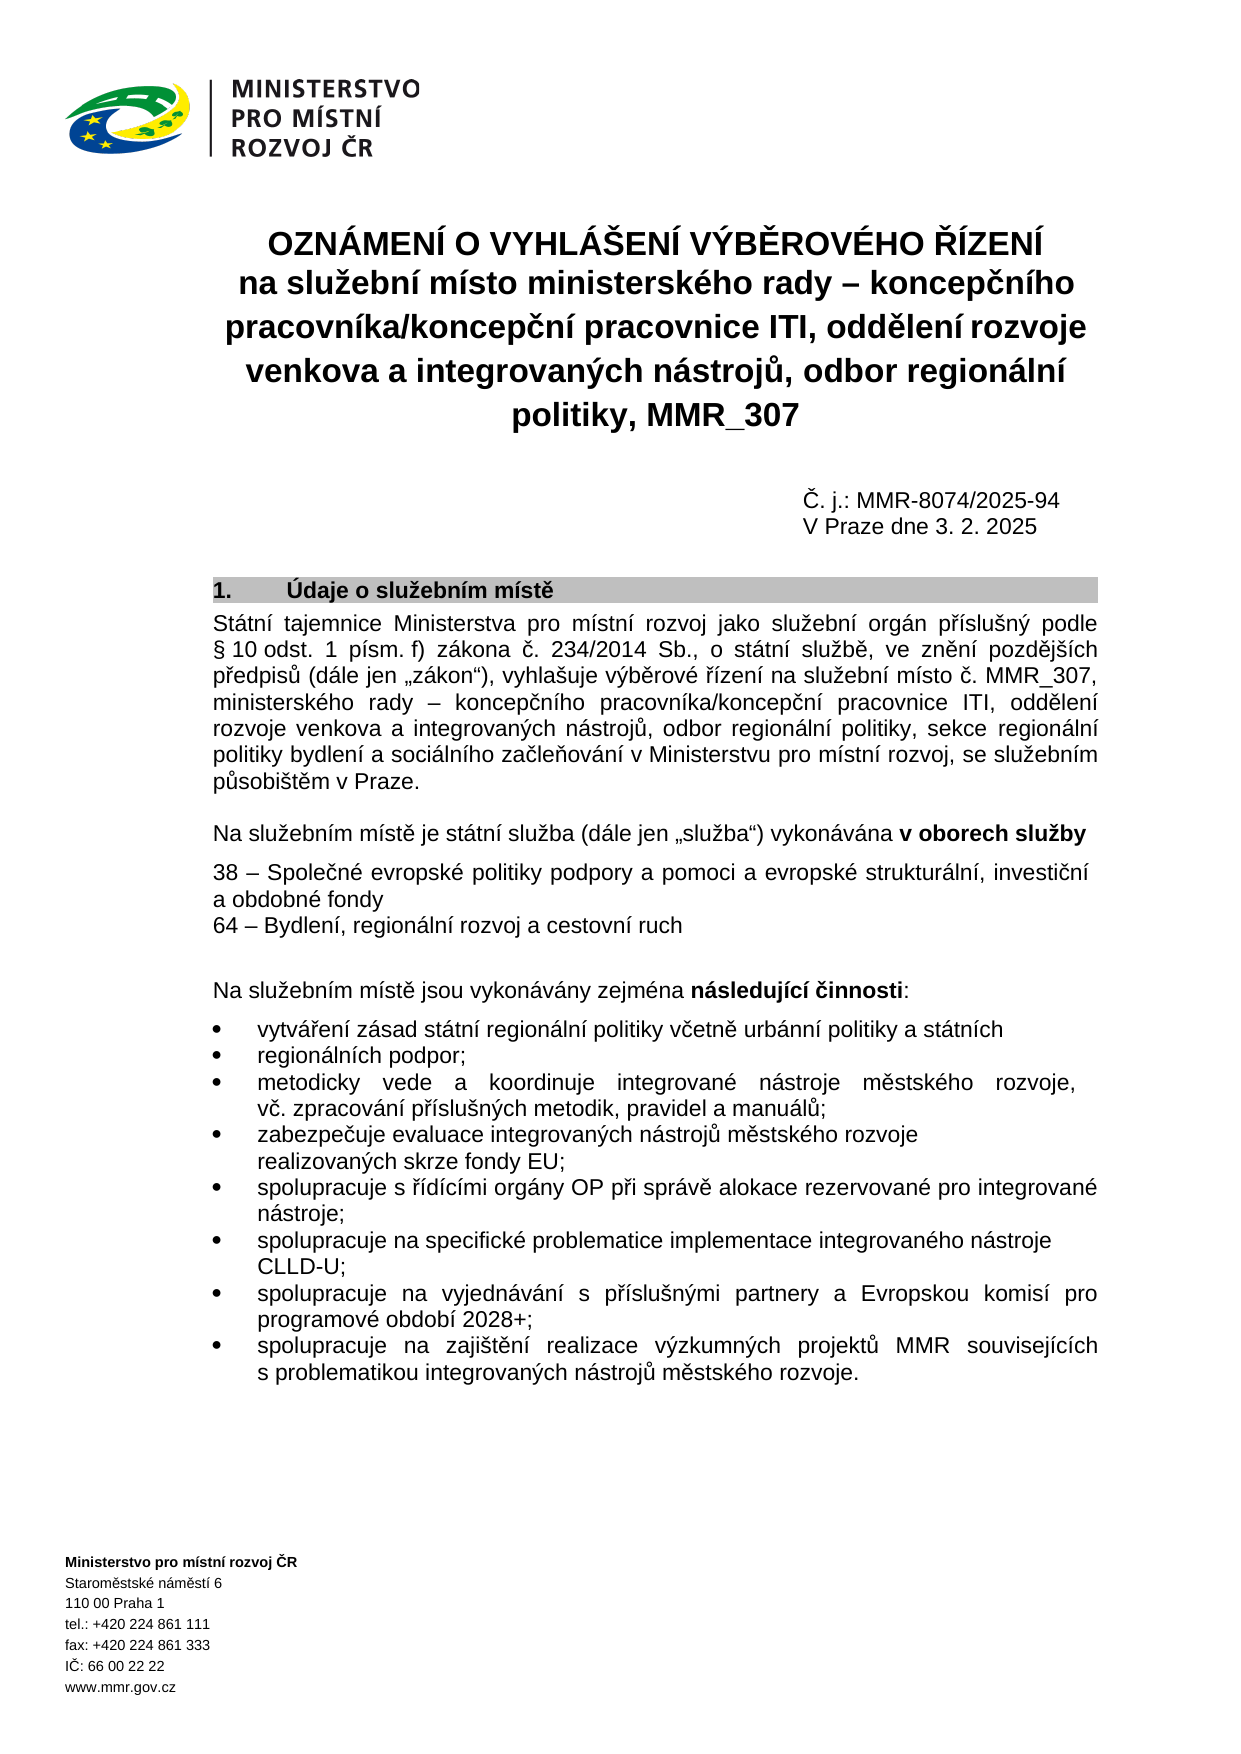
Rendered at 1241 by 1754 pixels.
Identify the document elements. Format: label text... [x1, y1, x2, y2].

picture [65, 79, 420, 157]
list regionálních podpor; [213, 1042, 1098, 1069]
text Na služebním místě je státní služba (dále jen „služba“) vykonávána v oborech služby [213, 820, 1098, 847]
text Státní tajemnice Ministerstva pro místní rozvoj jako služební orgán příslušný podle § 10 odst. 1 písm. f) zákona č. 234/2014 Sb., o státní službě, ve znění pozdějších předpisů (dále jen „zákon“), vyhlašuje výběrové řízení na služební místo č. MMR_307, ministerského rady – koncepčního pracovníka/koncepční pracovnice ITI, oddělení rozvoje venkova a integrovaných nástrojů, odbor regionální politiky, sekce regionální politiky bydlení a sociálního začleňování v Ministerstvu pro místní rozvoj, se služebním působištěm v Praze. [213, 609, 1098, 794]
list vytváření zásad státní regionální politiky včetně urbánní politiky a státních [213, 1016, 1098, 1042]
text OZNÁMENÍ O VYHLÁŠENÍ VÝBĚROVÉHO ŘÍZENÍ [213, 224, 1098, 263]
text 64 – Bydlení, regionální rozvoj a cestovní ruch [213, 912, 1098, 938]
list spolupracuje na specifické problematice implementace integrovaného nástroje [213, 1227, 1098, 1253]
list spolupracuje na vyjednávání s příslušnými partnery a Evropskou komisí pro programové období 2028+; [213, 1279, 1098, 1332]
text Na služebním místě jsou vykonávány zejména následující činnosti: [213, 977, 1098, 1003]
text 38 – Společné evropské politiky podpory a pomoci a evropské strukturální, investiční a obdobné fondy [213, 859, 1098, 912]
list CLLD-U; [257, 1253, 1098, 1279]
list spolupracuje na zajištění realizace výzkumných projektů MMR souvisejících s problematikou integrovaných nástrojů městského rozvoje. [213, 1332, 1098, 1385]
text na služební místo ministerského rady – koncepčního pracovníka/koncepční pracovnice ITI, oddělení rozvoje venkova a integrovaných nástrojů, odbor regionální politiky, MMR_307 [213, 263, 1098, 434]
list realizovaných skrze fondy EU; [257, 1148, 1098, 1174]
text Č. j.: MMR-8074/2025-94 [729, 487, 1098, 513]
list metodicky vede a koordinuje integrované nástroje městského rozvoje, vč. zpracování příslušných metodik, pravidel a manuálů; [213, 1069, 1098, 1121]
list spolupracuje s řídícími orgány OP při správě alokace rezervované pro integrované nástroje; [213, 1174, 1098, 1227]
list zabezpečuje evaluace integrovaných nástrojů městského rozvoje [213, 1121, 1098, 1148]
subtitle 1. Údaje o služebním místě [213, 577, 1098, 603]
text V Praze dne 3. 2. 2025 [729, 513, 1098, 539]
